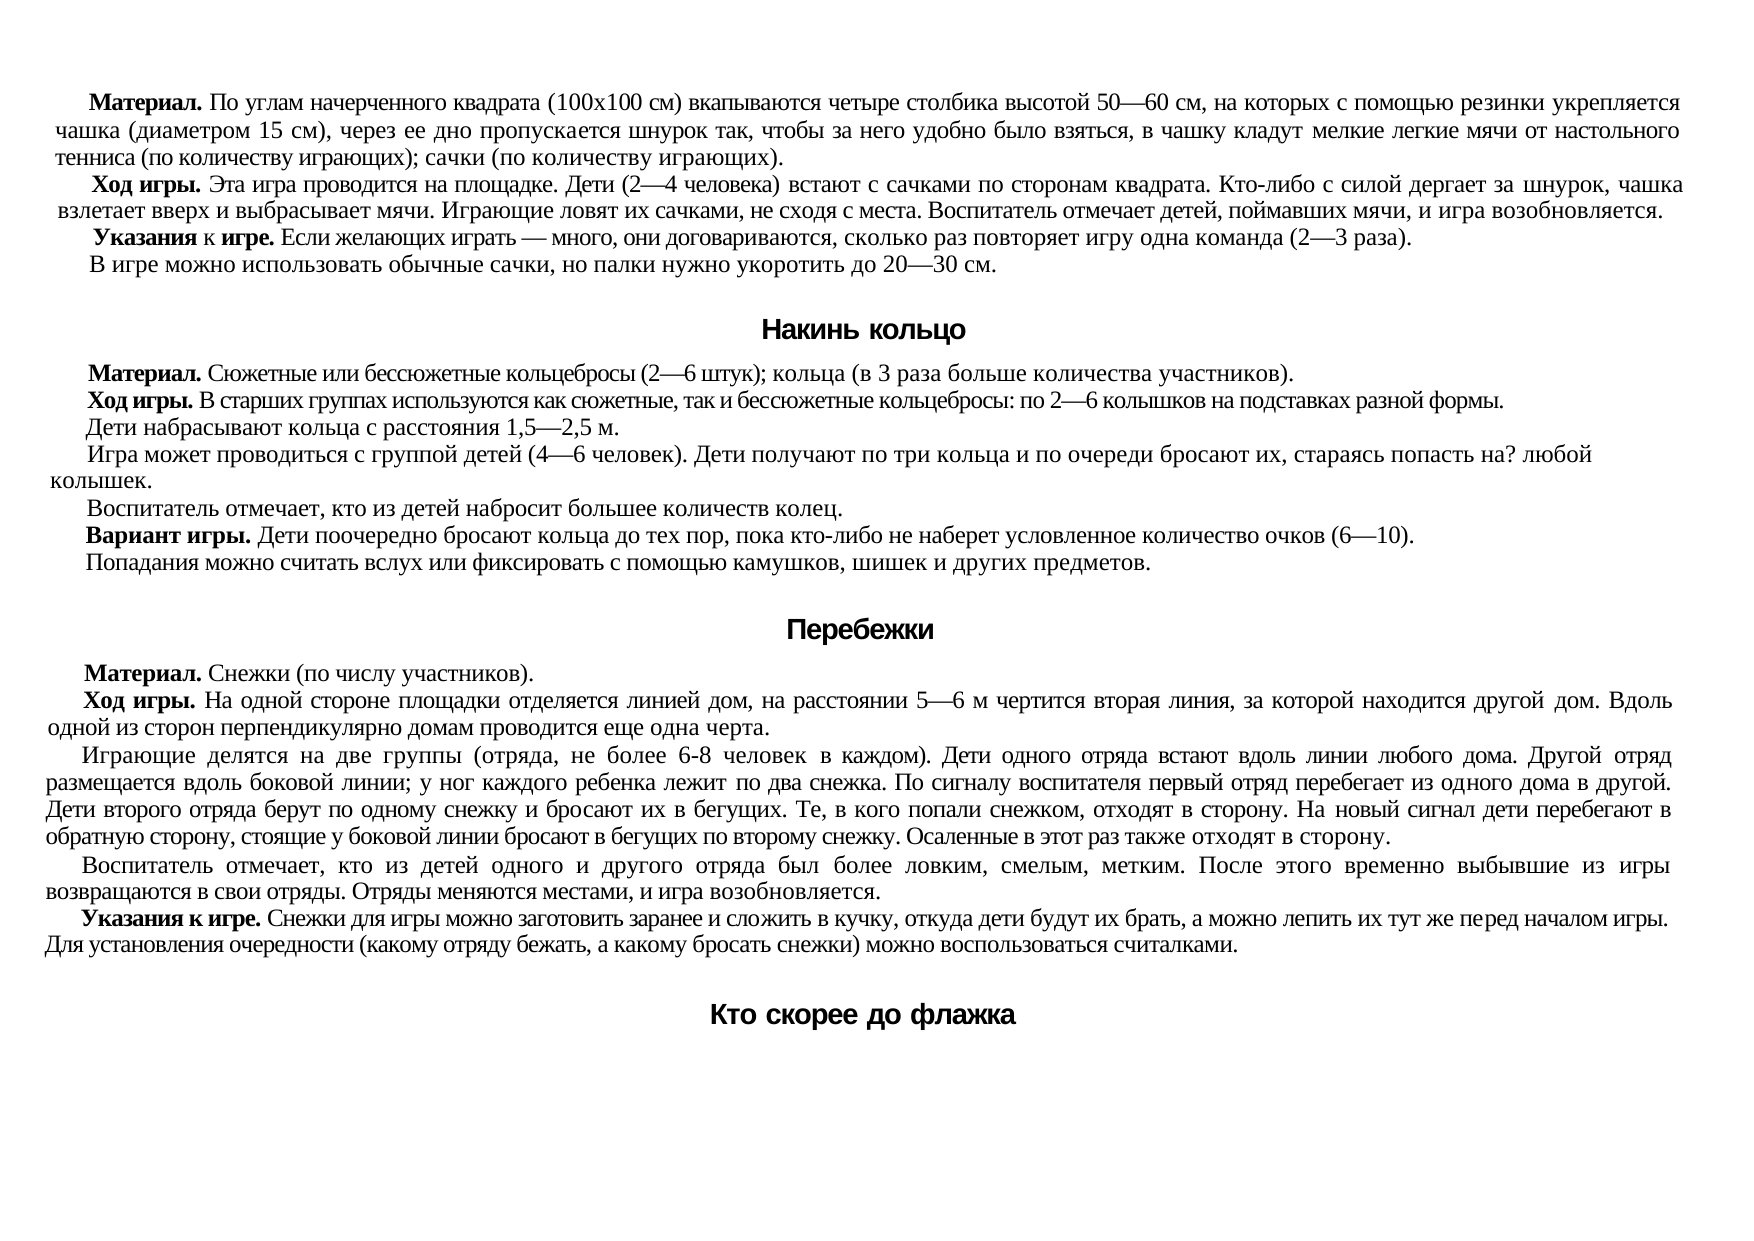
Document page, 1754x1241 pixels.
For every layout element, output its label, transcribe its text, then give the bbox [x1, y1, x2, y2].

text Кто скорее до флажка [44, 997, 1682, 1030]
text Материал. Снежки (по числу участников). [84, 660, 1683, 687]
text Материал. По углам начерченного квадрата (100x100 см) вкапываются четыре столбика высотой 50—60 см, на которых с помощью резинки укрепляется чашка (диаметром 15 см), через ее дно пропускается шнурок так, чтобы за него удобно было взяться, в чашку кладут мелкие легкие мячи от настольного тенниса (по количеству играющих); сачки (по количеству играющих). [55, 88, 1680, 171]
text Воспитатель отмечает, кто из детей одного и другого отряда был более ловким, смелым, метким. После этого временно выбывшие из игры возвращаются в свои отряды. Отряды меняются местами, и игра возобновляется. [45, 852, 1670, 904]
text Материал. Сюжетные или бессюжетные кольцебросы (2—6 штук); кольца (в 3 раза больше количества участников). [52, 359, 1674, 386]
text Ход игры. На одной стороне площадки отделяется линией дом, на расстоянии 5—6 м чертится вторая линия, за которой находится другой дом. Вдоль одной из сторон перпендикулярно домам проводится еще одна черта. [47, 687, 1673, 741]
text Ход игры. В старших группах используются как сюжетные, так и бессюжетные кольцебросы: по 2—6 колышков на подставках разной формы. [51, 386, 1674, 413]
text Указания к игре. Если желающих играть — много, они договариваются, сколько раз повторяет игру одна команда (2—3 раза). [59, 224, 1683, 250]
text Игра может проводиться с группой детей (4—6 человек). Дети получают по три кольца и по очереди бросают их, стараясь попасть на? любой колышек. [50, 440, 1683, 494]
text Накинь кольцо [45, 312, 1683, 346]
text Вариант игры. Дети поочередно бросают кольца до тех пор, пока кто-либо не наберет условленное количество очков (6—10). [51, 522, 1664, 549]
text Ход игры. Эта игра проводится на площадке. Дети (2—4 человека) встают с сачками по сторонам квадрата. Кто-либо с силой дергает за шнурок, чашка взлетает вверх и выбрасывает мячи. Играющие ловят их сачками, не сходя с места. Воспитатель отмечает детей, поймавших мячи, и игра возобновляется. [57, 171, 1683, 224]
text Перебежки [44, 612, 1678, 646]
text Дети набрасывают кольца с расстояния 1,5—2,5 м. [85, 413, 1683, 440]
text Указания к игре. Снежки для игры можно заготовить заранее и сложить в кучку, откуда дети будут их брать, а можно лепить их тут же перед началом игры. Для установления очередности (какому отряду бежать, а какому бросать снежки) можно воспользоваться считалками. [44, 906, 1669, 958]
text В игре можно использовать обычные сачки, но палки нужно укоротить до 20—30 см. [52, 251, 1667, 278]
text Играющие делятся на две группы (отряда, не более 6-8 человек в каждом). Дети одного отряда встают вдоль линии любого дома. Другой отряд размещается вдоль боковой линии; у ног каждого ребенка лежит по два снежка. По сигналу воспитателя первый отряд перебегает из одного дома в другой. Дети второго отряда берут по одному снежку и бросают их в бегущих. Те, в кого попали снежком, отходят в сторону. На новый сигнал дети перебегают в обратную сторону, стоящие у боковой линии бросают в бегущих по второму снежку. Осаленные в этот раз также отходят в сторону. [45, 742, 1672, 850]
text Попадания можно считать вслух или фиксировать с помощью камушков, шишек и других предметов. [50, 549, 1672, 576]
text Воспитатель отмечает, кто из детей набросит большее количеств колец. [51, 495, 1662, 522]
